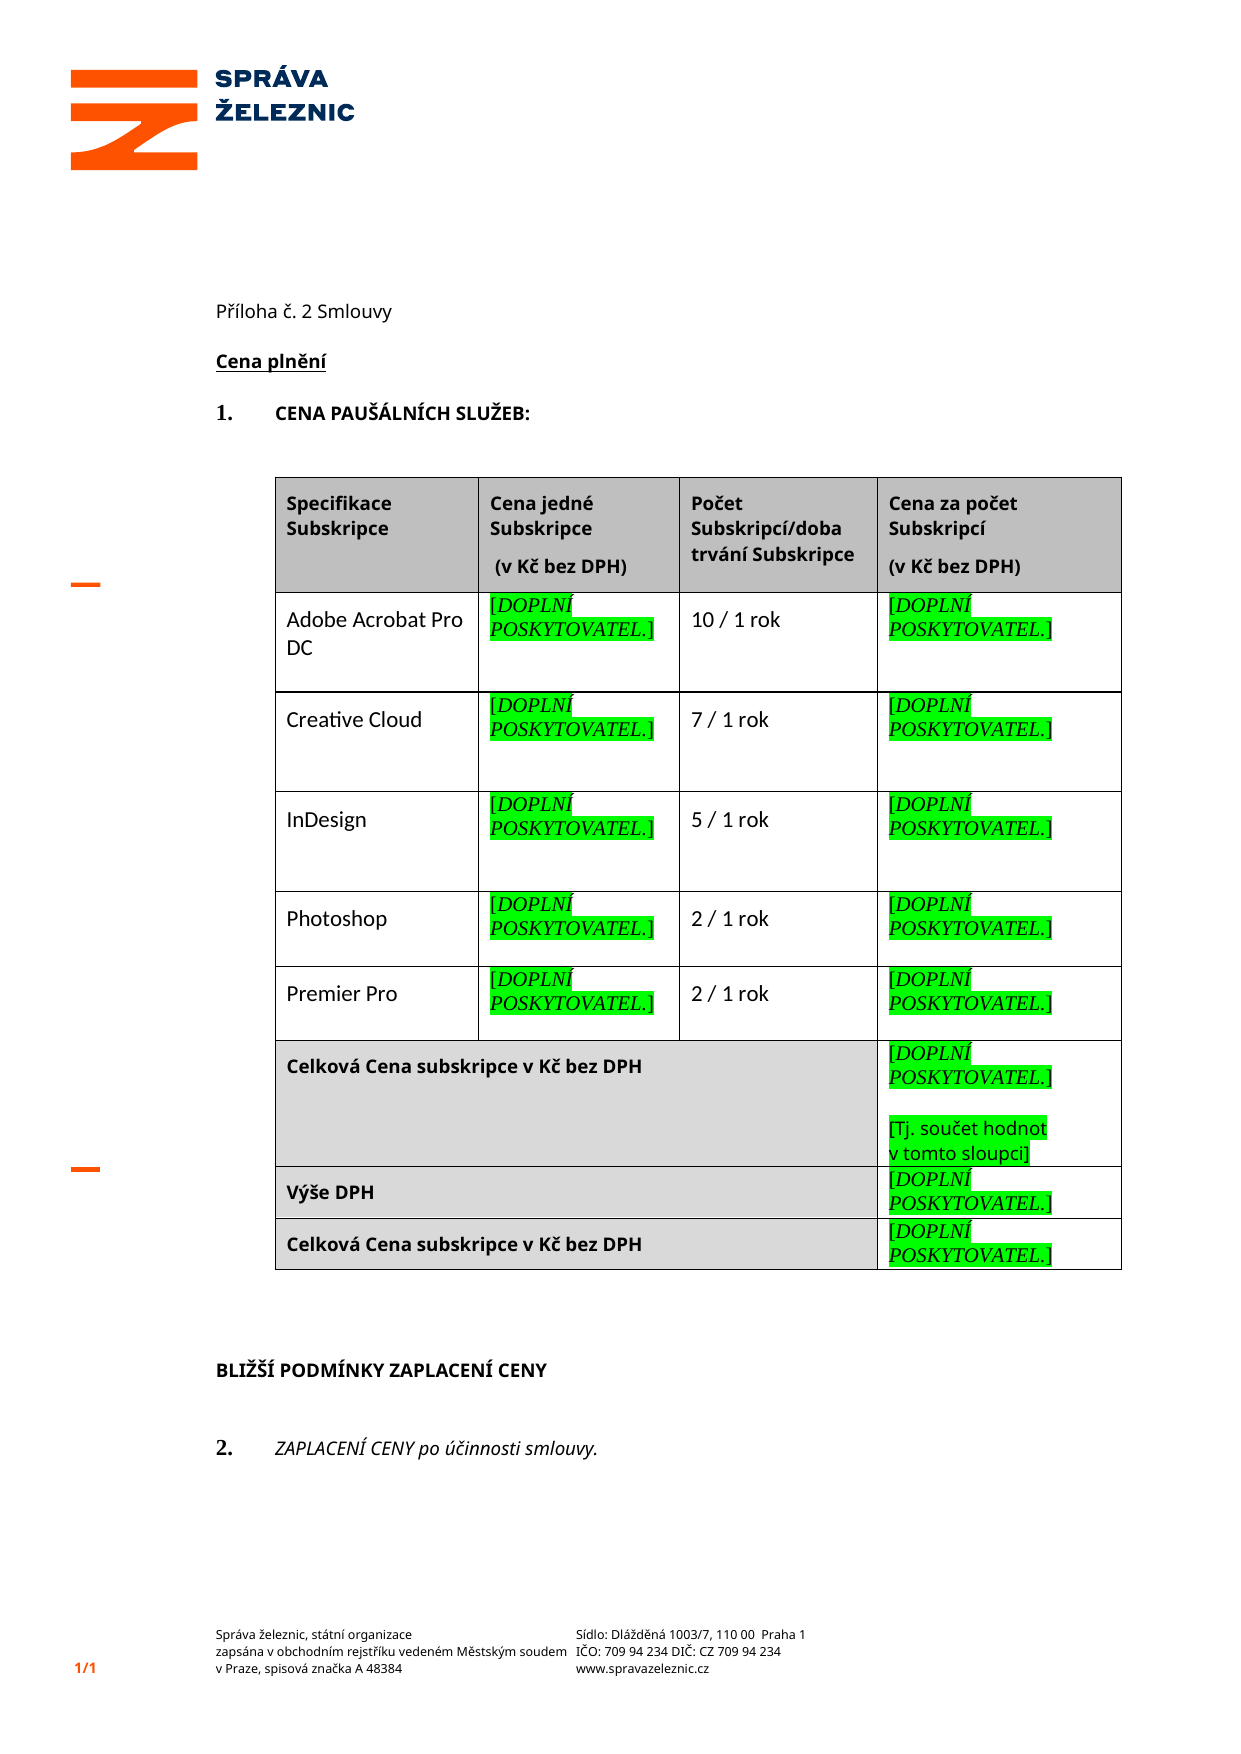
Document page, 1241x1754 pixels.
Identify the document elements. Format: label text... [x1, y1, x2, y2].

table_cell 2 / 1 rok [680, 892, 877, 966]
text Příloha č. 2 Smlouvy [216, 298, 1122, 324]
table_header Cena jedné Subskripce (v Kč bez DPH) [479, 478, 679, 592]
table_cell [DOPLNÍ POSKYTOVATEL.] [Tj. součet hodnot v tomto sloupci] [878, 1041, 1121, 1166]
table_header Cena za počet Subskripcí (v Kč bez DPH) [878, 478, 1121, 592]
table_cell [DOPLNÍ POSKYTOVATEL.] [479, 967, 679, 1040]
table_cell 7 / 1 rok [680, 693, 877, 791]
table_cell InDesign [276, 792, 478, 891]
table_cell [DOPLNÍ POSKYTOVATEL.] [479, 593, 679, 691]
table_cell [DOPLNÍ POSKYTOVATEL.] [479, 792, 679, 891]
table_cell [DOPLNÍ POSKYTOVATEL.] [878, 593, 1121, 691]
table_cell Výše DPH [276, 1167, 877, 1217]
table_cell Celková Cena subskripce v Kč bez DPH [276, 1041, 877, 1166]
table_cell [DOPLNÍ POSKYTOVATEL.] [878, 1219, 1121, 1269]
table_cell Premier Pro [276, 967, 478, 1040]
table_cell [DOPLNÍ POSKYTOVATEL.] [878, 792, 1121, 891]
table_header Specifikace Subskripce [276, 478, 478, 592]
list cena paušálních služeb: [216, 399, 1122, 426]
table_cell [DOPLNÍ POSKYTOVATEL.] [878, 892, 1121, 966]
table_cell 5 / 1 rok [680, 792, 877, 891]
table_cell [DOPLNÍ POSKYTOVATEL.] [878, 967, 1121, 1040]
table_cell Photoshop [276, 892, 478, 966]
table_cell [DOPLNÍ POSKYTOVATEL.] [878, 1167, 1121, 1217]
table_cell Adobe Acrobat Pro DC [276, 593, 478, 691]
table_cell [DOPLNÍ POSKYTOVATEL.] [479, 693, 679, 791]
text Cena plnění [216, 349, 1122, 374]
table_cell [DOPLNÍ POSKYTOVATEL.] [479, 892, 679, 966]
table_cell Creative Cloud [276, 693, 478, 791]
list ZAPLACENÍ CENY po účinnosti smlouvy. [216, 1434, 1122, 1460]
table_cell [DOPLNÍ POSKYTOVATEL.] [878, 693, 1121, 791]
table_header Počet Subskripcí/doba trvání Subskripce [680, 478, 877, 592]
table_cell 10 / 1 rok [680, 593, 877, 691]
text BLIŽŠÍ PODMÍNKY ZAPLACENÍ CENY [216, 1358, 1122, 1383]
table_cell Celková Cena subskripce v Kč bez DPH [276, 1219, 877, 1269]
table_cell 2 / 1 rok [680, 967, 877, 1040]
